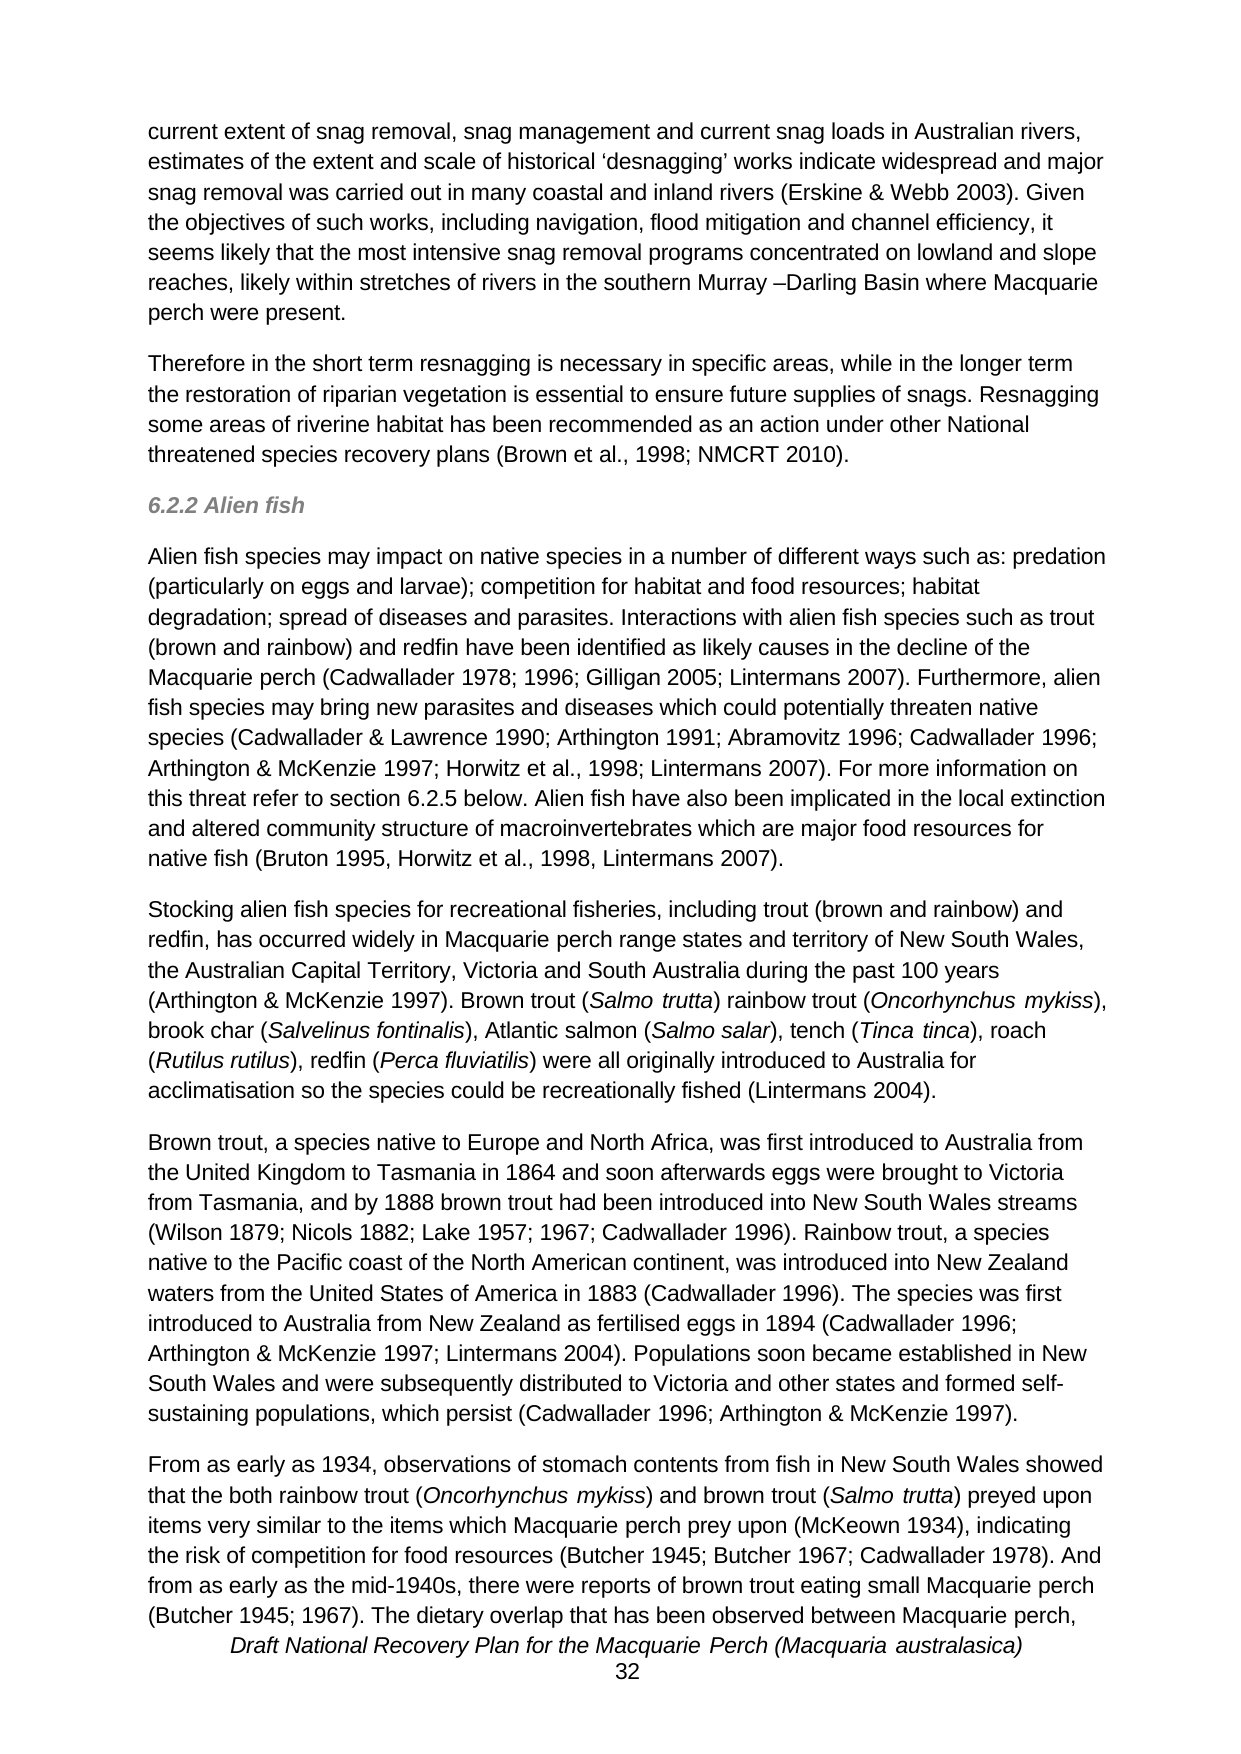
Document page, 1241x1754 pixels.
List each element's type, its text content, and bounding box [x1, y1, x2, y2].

text Stocking alien fish species for recreational fisheries, including trout (brown and rainbow) and redfin, has occurred widely in Macquarie perch range states and territory of New South Wales, the Australian Capital Territory, Victoria and South Australia during the past 100 years (Arthington & McKenzie 1997). Brown trout (Salmo trutta) rainbow trout (Oncorhynchus mykiss), brook char (Salvelinus fontinalis), Atlantic salmon (Salmo salar), tench (Tinca tinca), roach (Rutilus rutilus), redfin (Perca fluviatilis) were all originally introduced to Australia for acclimatisation so the species could be recreationally fished (Lintermans 2004). [148, 896, 1107, 1104]
text Brown trout, a species native to Europe and North Africa, was first introduced to Australia from the United Kingdom to Tasmania in 1864 and soon afterwards eggs were brought to Victoria from Tasmania, and by 1888 brown trout had been introduced into New South Wales streams (Wilson 1879; Nicols 1882; Lake 1957; 1967; Cadwallader 1996). Rainbow trout, a species native to the Pacific coast of the North American continent, was introduced into New Zealand waters from the United States of America in 1883 (Cadwallader 1996). The species was first introduced to Australia from New Zealand as fertilised eggs in 1894 (Cadwallader 1996; Arthington & McKenzie 1997; Lintermans 2004). Populations soon became established in New South Wales and were subsequently distributed to Victoria and other states and formed self-sustaining populations, which persist (Cadwallader 1996; Arthington & McKenzie 1997). [148, 1128, 1107, 1427]
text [148, 1451, 1107, 1629]
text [148, 118, 1107, 326]
text Therefore in the short term resnagging is necessary in specific areas, while in the longer term the restoration of riparian vegetation is essential to ensure future supplies of snags. Resnagging some areas of riverine habitat has been recommended as an action under other National threatened species recovery plans (Brown et al., 1998; NMCRT 2010). [148, 350, 1107, 467]
text Alien fish species may impact on native species in a number of different ways such as: predation (particularly on eggs and larvae); competition for habitat and food resources; habitat degradation; spread of diseases and parasites. Interactions with alien fish species such as trout (brown and rainbow) and redfin have been identified as likely causes in the decline of the Macquarie perch (Cadwallader 1978; 1996; Gilligan 2005; Lintermans 2007). Furthermore, alien fish species may bring new parasites and diseases which could potentially threaten native species (Cadwallader & Lawrence 1990; Arthington 1991; Abramovitz 1996; Cadwallader 1996; Arthington & McKenzie 1997; Horwitz et al., 1998; Lintermans 2007). For more information on this threat refer to section 6.2.5 below. Alien fish have also been implicated in the local extinction and altered community structure of macroinvertebrates which are major food resources for native fish (Bruton 1995, Horwitz et al., 1998, Lintermans 2007). [148, 543, 1107, 872]
subtitle 6.2.2 Alien fish [148, 492, 1107, 518]
